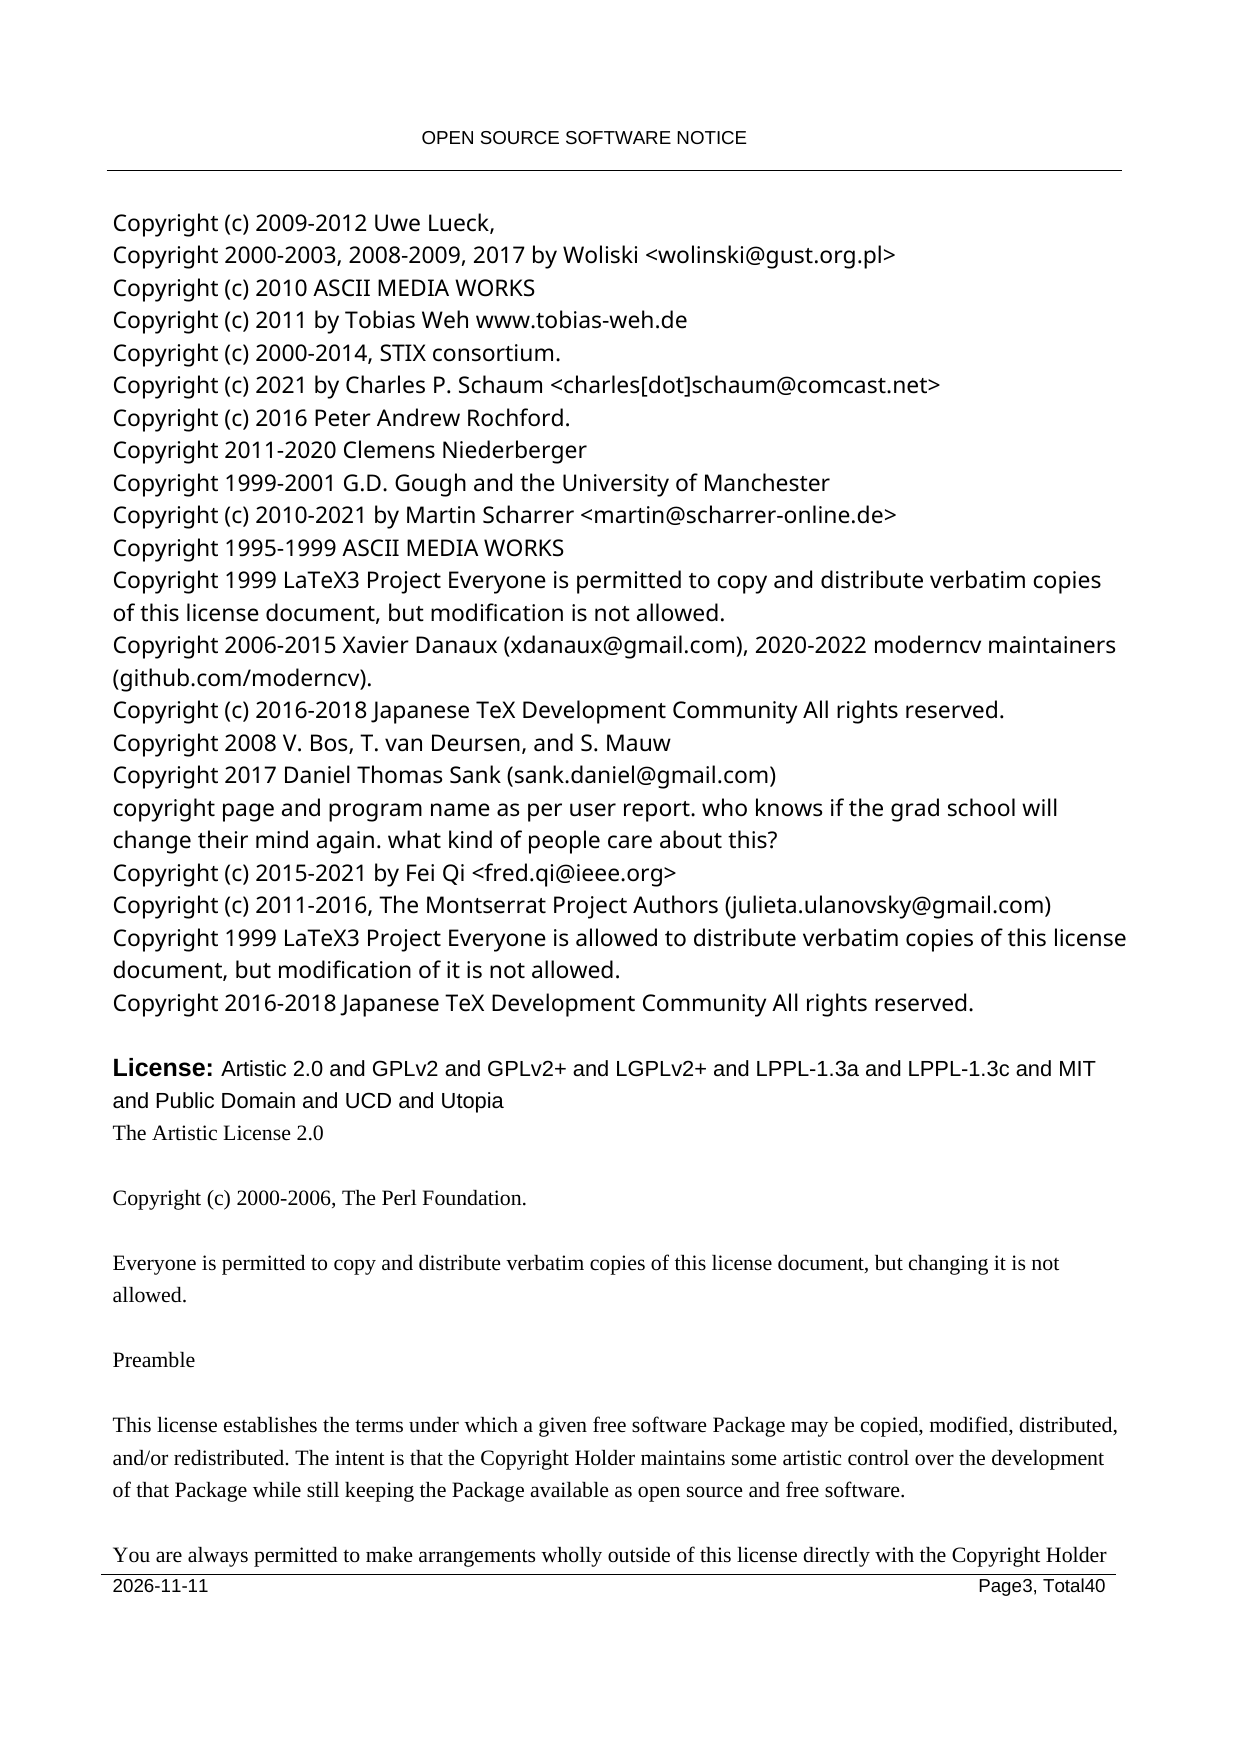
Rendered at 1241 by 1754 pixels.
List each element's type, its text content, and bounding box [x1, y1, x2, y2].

text The Artistic License 2.0 [112, 1116, 1128, 1149]
text Preamble [112, 1344, 1128, 1376]
text Copyright (c) 2000-2006, The Perl Foundation. [112, 1181, 1128, 1214]
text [112, 1539, 1128, 1571]
text Everyone is permitted to copy and distribute verbatim copies of this license document, but changing it is not allowed. [112, 1246, 1128, 1311]
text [112, 206, 1128, 1051]
text This license establishes the terms under which a given free software Package may be copied, modified, distributed, and/or redistributed. The intent is that the Copyright Holder maintains some artistic control over the development of that Package while still keeping the Package available as open source and free software. [112, 1409, 1128, 1506]
text License: Artistic 2.0 and GPLv2 and GPLv2+ and LGPLv2+ and LPPL-1.3a and LPPL-1.3c and MIT and Public Domain and UCD and Utopia [112, 1051, 1128, 1116]
